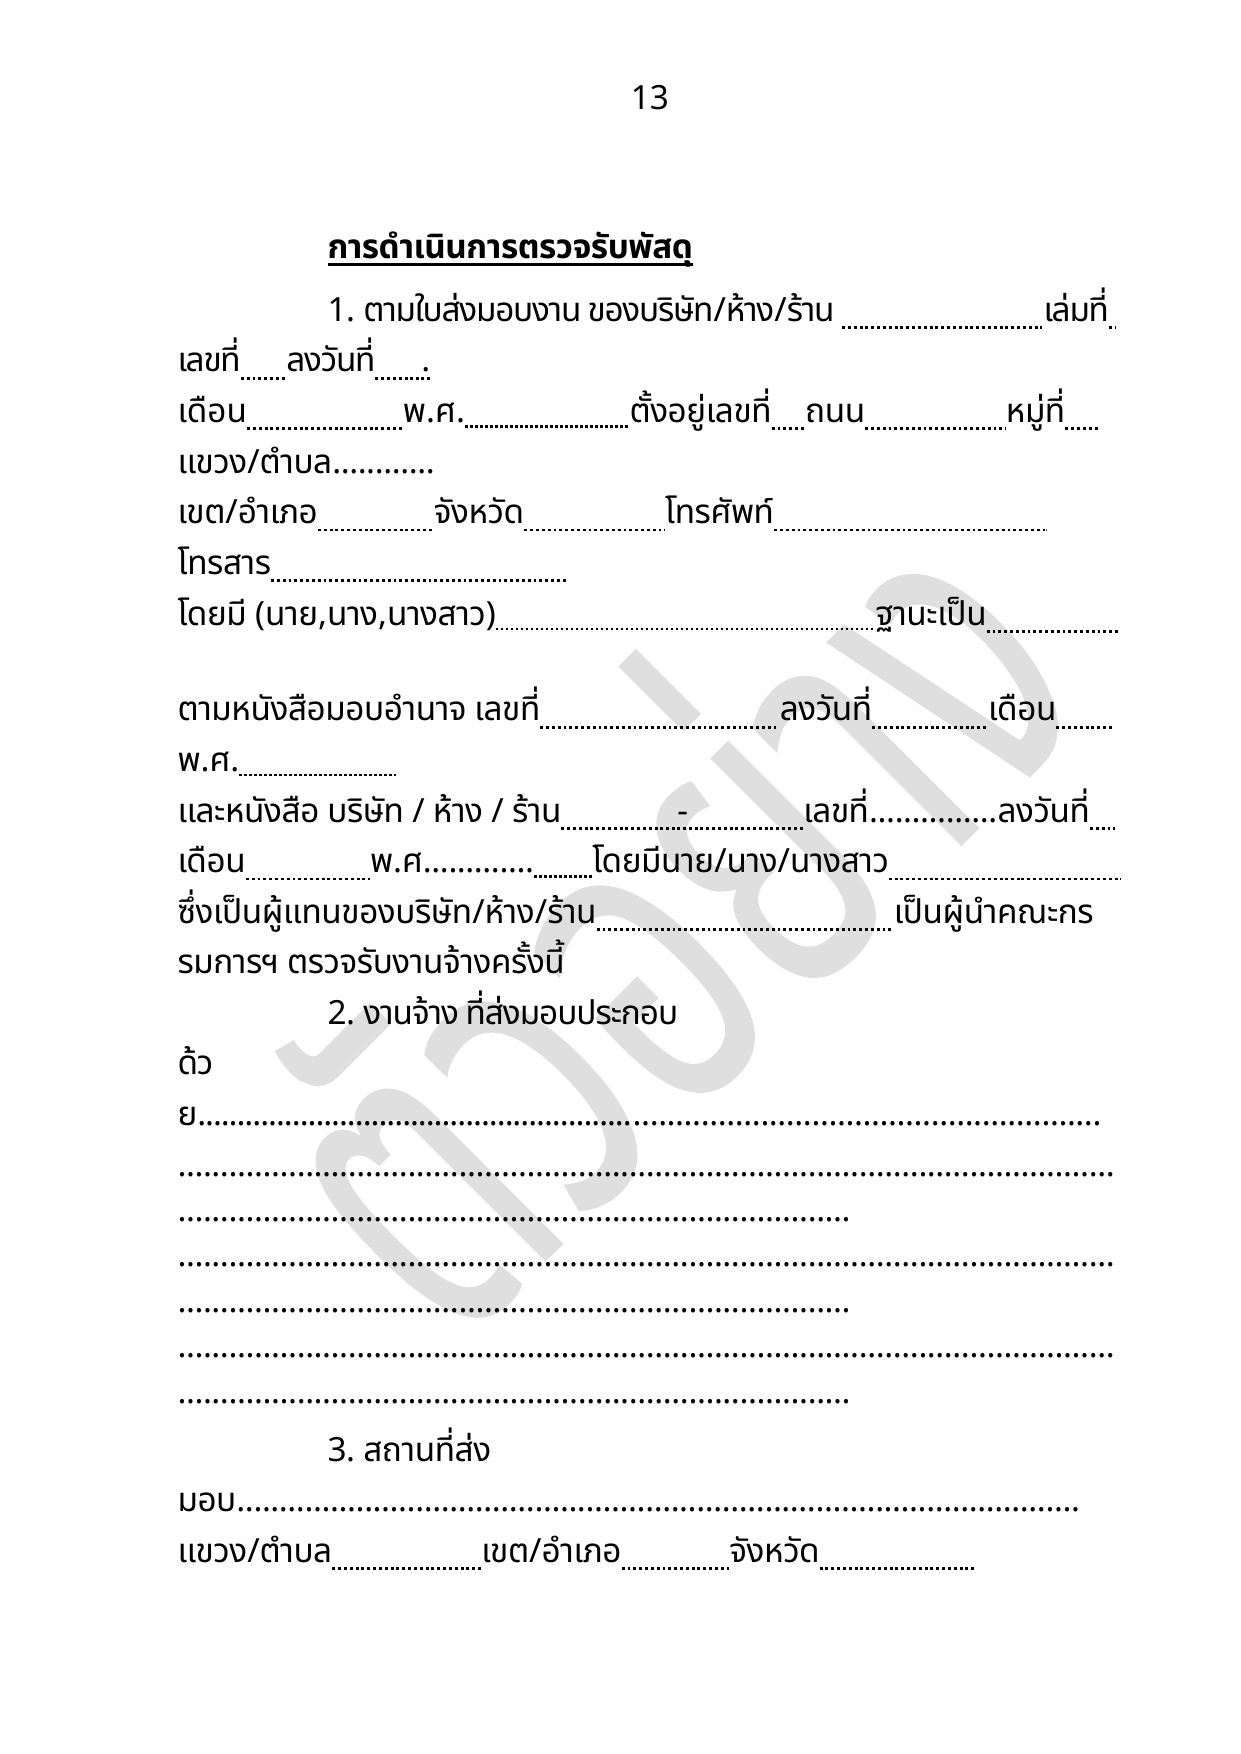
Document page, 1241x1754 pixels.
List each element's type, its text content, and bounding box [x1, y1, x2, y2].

text การดำเนินการตรวจรับพัสดุ [177, 223, 1122, 273]
text 1. ตามใบส่งมอบงาน ของบริษัท/ห้าง/ร้าน เล่มที่ เลขที่ ลงวันที่ . เดือน พ.ศ. ตั้งอยู่เลขที่ ถนน หมู่ที่ แขวง/ตำบล............ เขต/อำเภอ จังหวัด โทรศัพท์ โทรสาร . โดยมี (นาย,นาง,นางสาว) ฐานะเป็น . [177, 286, 1122, 685]
text 2. งานจ้าง ที่ส่งมอบประกอบด้วย.............................................................................................................. [177, 989, 1122, 1140]
text ............................................................................................................................................................................................. [177, 1231, 1122, 1322]
text และหนังสือ บริษัท / ห้าง / ร้าน - เลขที่...............ลงวันที่ เดือน พ.ศ............. โดยมีนาย/นาง/นางสาว ซึ่งเป็นผู้แทนของบริษัท/ห้าง/ร้าน เป็นผู้นำคณะกรรมการฯ ตรวจรับงานจ้างครั้งนี้ [177, 786, 1122, 989]
text ............................................................................................................................................................................................. [177, 1140, 1122, 1231]
text 3. สถานที่ส่งมอบ................................................................................................... แขวง/ตำบล เขต/อำเภอ จังหวัด . [177, 1425, 1122, 1577]
text ตามหนังสือมอบอำนาจ เลขที่ ลงวันที่ เดือน พ.ศ. . [177, 685, 1122, 786]
text ............................................................................................................................................................................................. [177, 1322, 1122, 1413]
